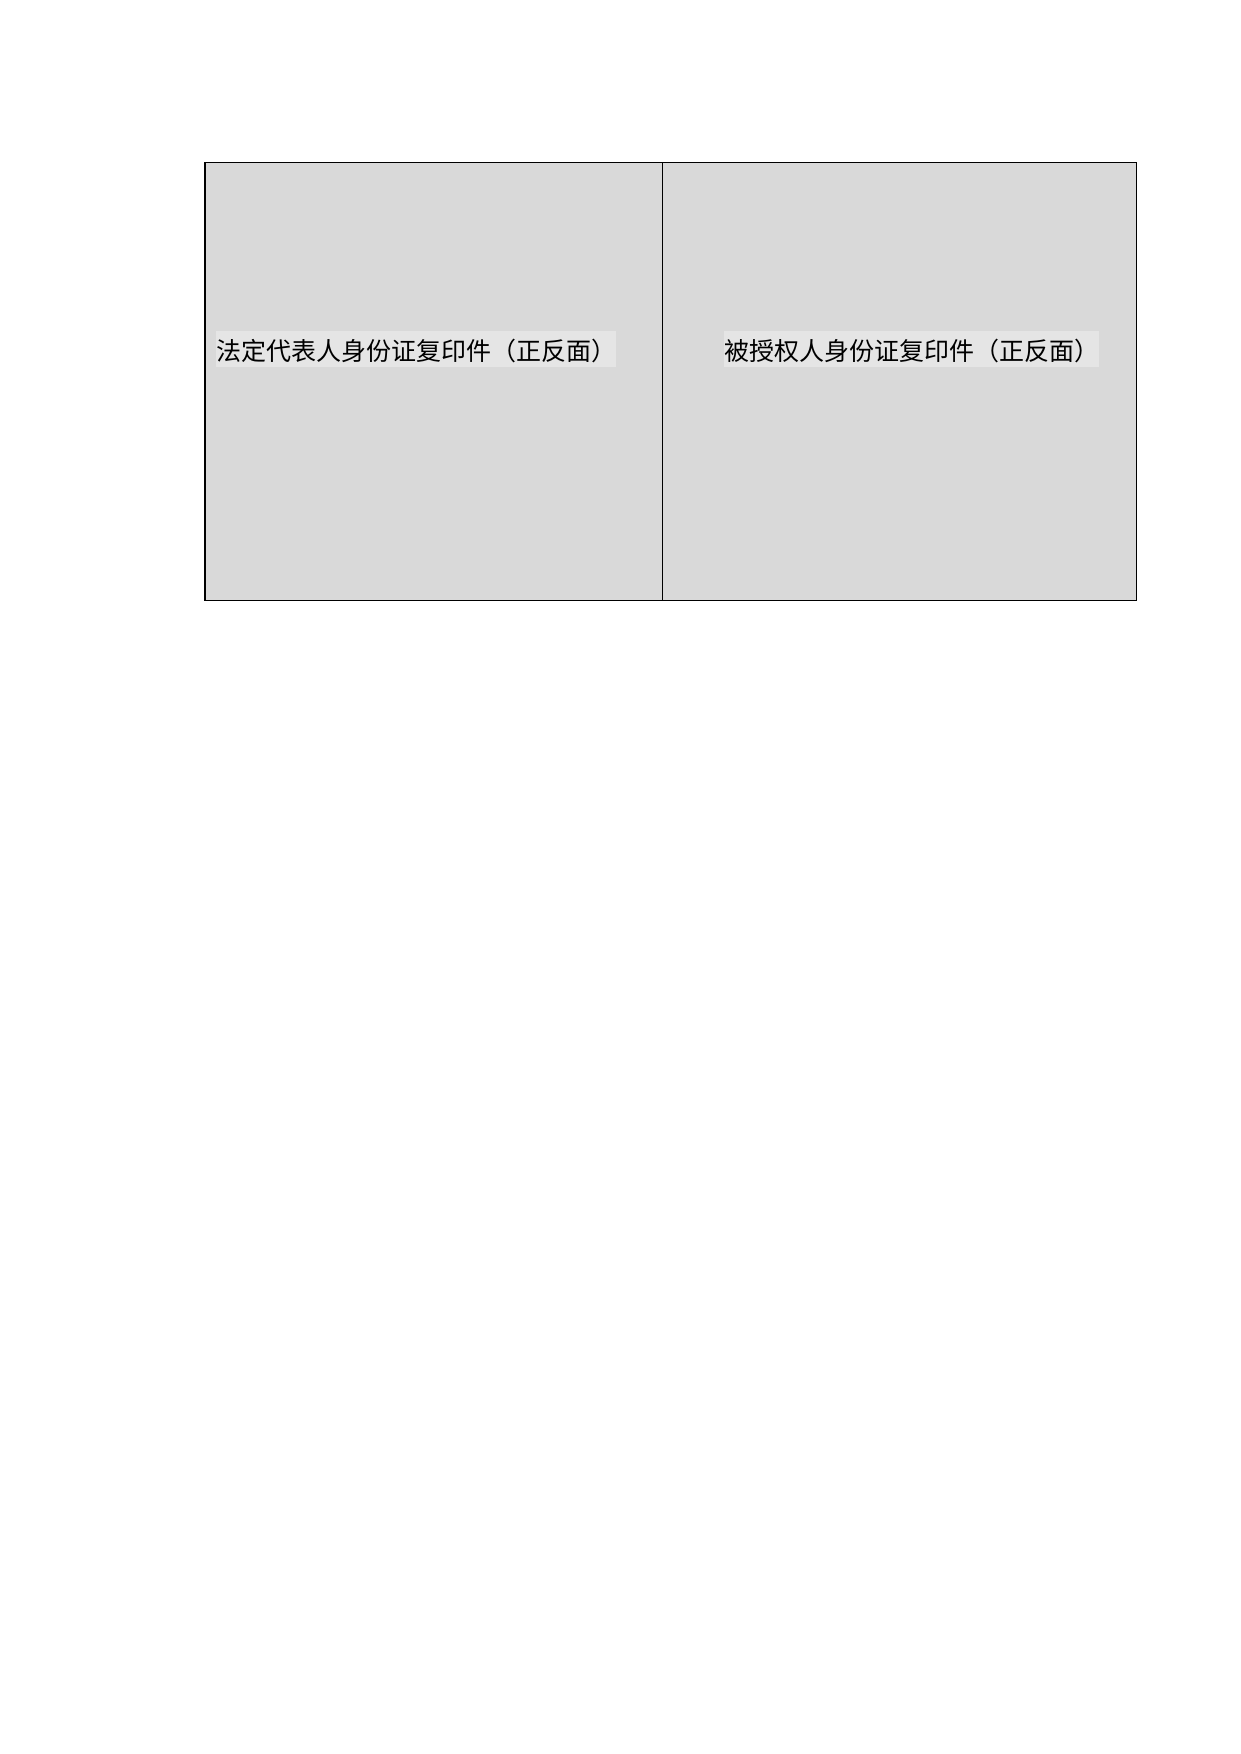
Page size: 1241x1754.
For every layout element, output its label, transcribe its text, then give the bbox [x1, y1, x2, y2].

table_header 法定代表人身份证复印件（正反面） [206, 163, 662, 600]
table_header 被授权人身份证复印件（正反面） [663, 163, 1136, 600]
